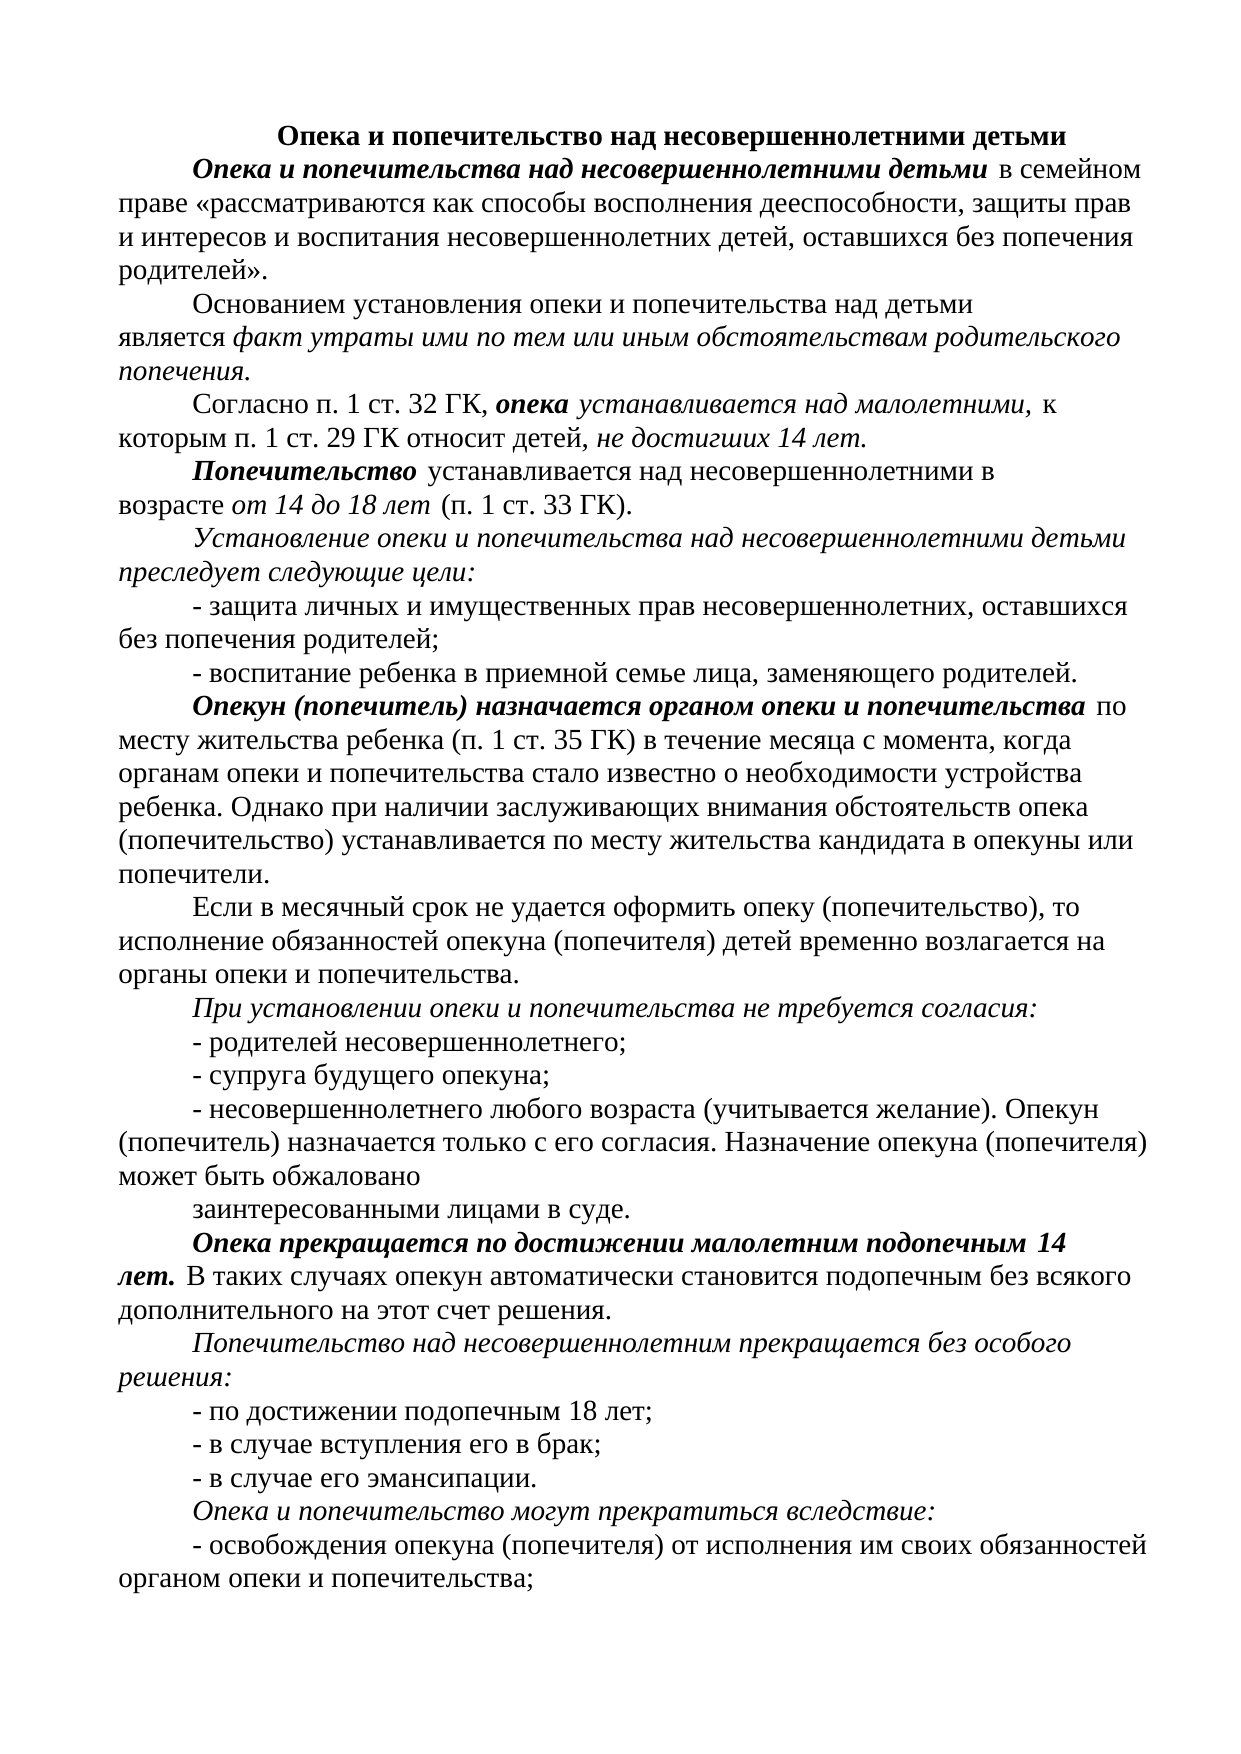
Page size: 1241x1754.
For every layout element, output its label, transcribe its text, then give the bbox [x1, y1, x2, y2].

text - родителей несовершеннолетнего; [118, 1024, 1152, 1057]
text Опека и попечительство над несовершеннолетними детьми [118, 118, 1152, 152]
text - защита личных и имущественных прав несовершеннолетних, оставшихся без попечения родителей; [118, 588, 1152, 655]
text заинтересованными лицами в суде. [118, 1191, 1152, 1225]
text - освобождения опекуна (попечителя) от исполнения им своих обязанностей органом опеки и попечительства; [118, 1527, 1152, 1594]
text - воспитание ребенка в приемной семье лица, заменяющего родителей. [118, 655, 1152, 688]
text - в случае вступления его в брак; [118, 1426, 1152, 1460]
text При установлении опеки и попечительства не требуется согласия: [118, 990, 1152, 1024]
text Опека и попечительство могут прекратиться вследствие: [118, 1493, 1152, 1527]
text Установление опеки и попечительства над несовершеннолетними детьми преследует следующие цели: [118, 521, 1152, 588]
text - в случае его эмансипации. [118, 1460, 1152, 1493]
text Попечительство устанавливается над несовершеннолетними в возрасте от 14 до 18 лет (п. 1 ст. 33 ГК). [118, 453, 1152, 521]
text - супруга будущего опекуна; [118, 1057, 1152, 1091]
text Основанием установления опеки и попечительства над детьми является факт утраты ими по тем или иным обстоятельствам родительского попечения. [118, 286, 1152, 386]
text Опека и попечительства над несовершеннолетними детьми в семейном праве «рассматриваются как способы восполнения дееспособности, защиты прав и интересов и воспитания несовершеннолетних детей, оставшихся без попечения родителей». [118, 152, 1152, 286]
text Опека прекращается по достижении малолетним подопечным 14 лет. В таких случаях опекун автоматически становится подопечным без всякого дополнительного на этот счет решения. [118, 1225, 1152, 1326]
text Если в месячный срок не удается оформить опеку (попечительство), то исполнение обязанностей опекуна (попечителя) детей временно возлагается на органы опеки и попечительства. [118, 889, 1152, 990]
text - по достижении подопечным 18 лет; [118, 1393, 1152, 1426]
text Согласно п. 1 ст. 32 ГК, опека устанавливается над малолетними, к которым п. 1 ст. 29 ГК относит детей, не достигших 14 лет. [118, 386, 1152, 453]
text Попечительство над несовершеннолетним прекращается без особого решения: [118, 1326, 1152, 1393]
text Опекун (попечитель) назначается органом опеки и попечительства по месту жительства ребенка (п. 1 ст. 35 ГК) в течение месяца с момента, когда органам опеки и попечительства стало известно о необходимости устройства ребенка. Однако при наличии заслуживающих внимания обстоятельств опека (попечительство) устанавливается по месту жительства кандидата в опекуны или попечители. [118, 688, 1152, 889]
text - несовершеннолетнего любого возраста (учитывается желание). Опекун (попечитель) назначается только с его согласия. Назначение опекуна (попечителя) может быть обжаловано [118, 1091, 1152, 1191]
